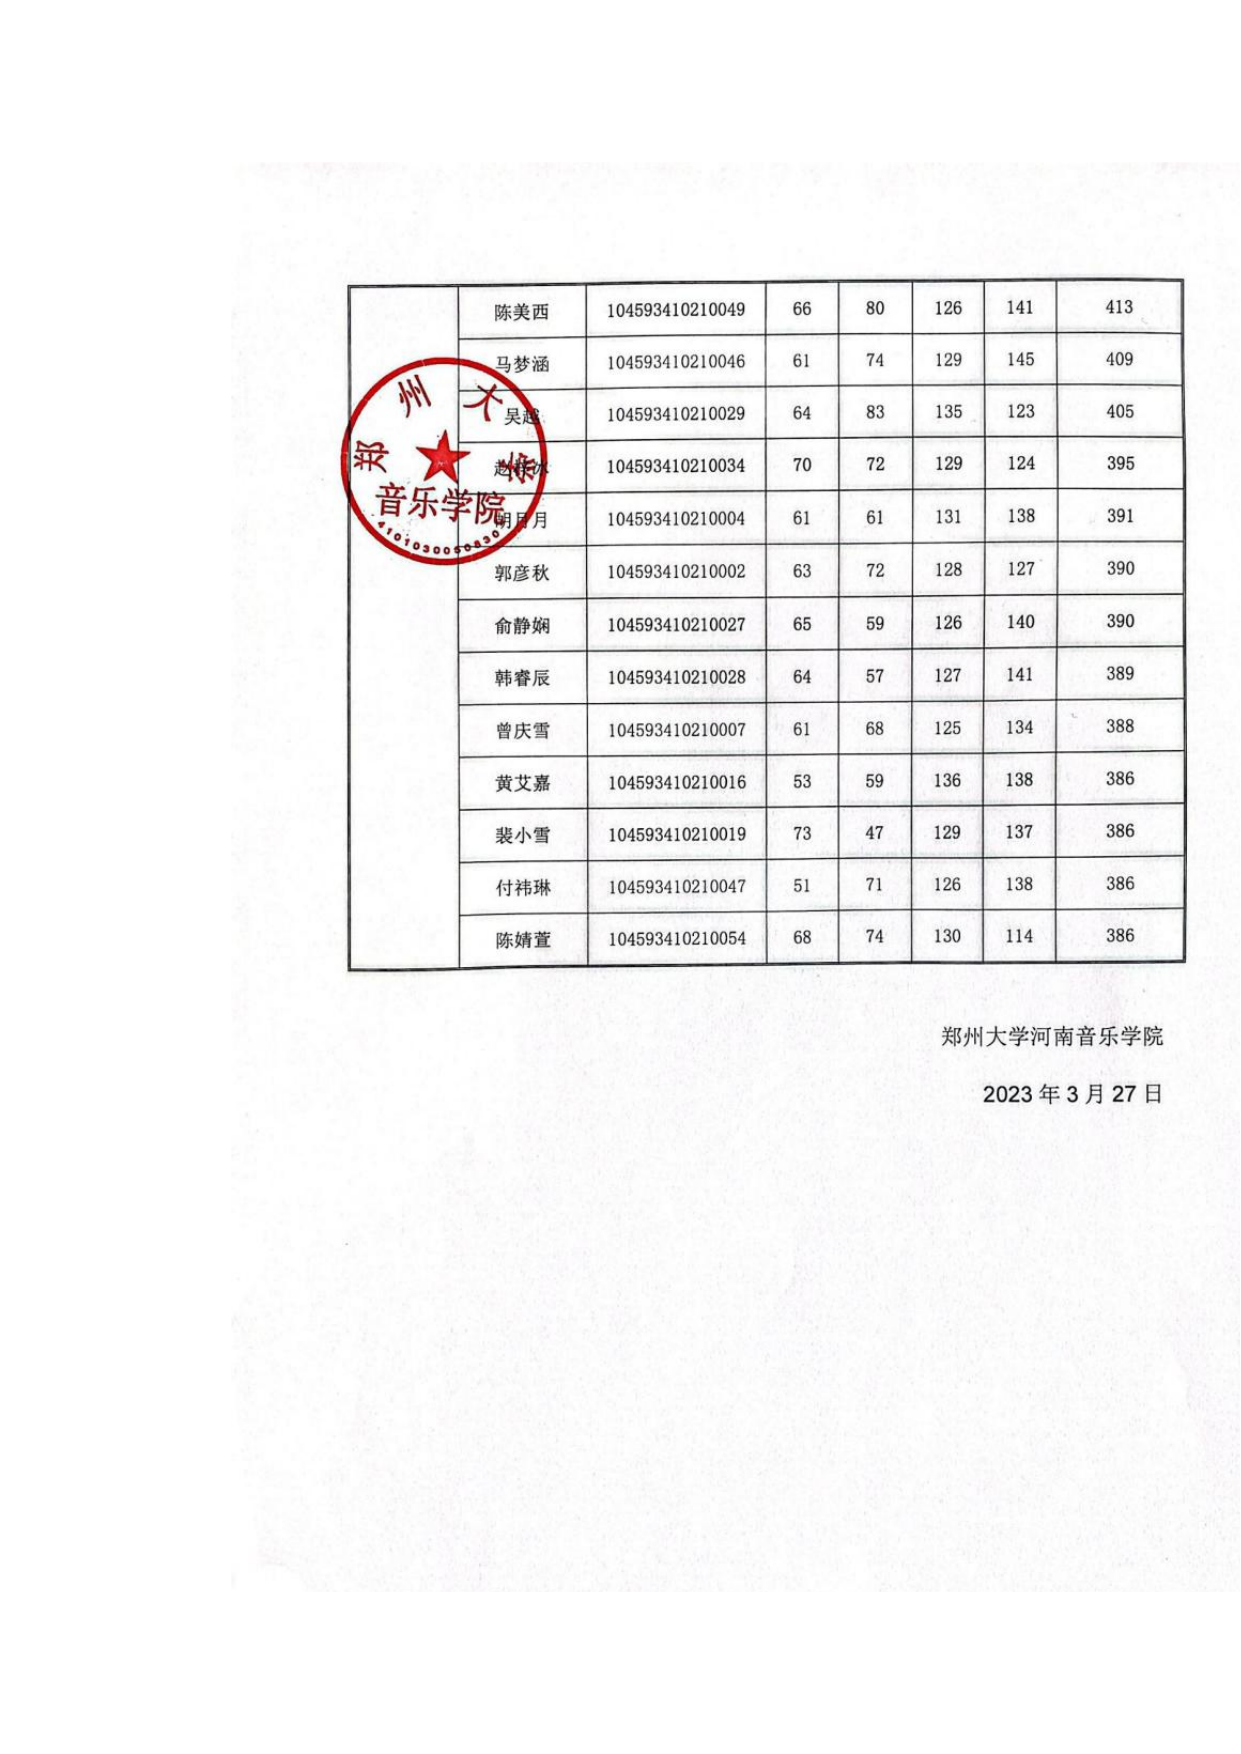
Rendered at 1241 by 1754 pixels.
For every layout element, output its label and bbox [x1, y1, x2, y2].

picture [231, 162, 1241, 1592]
